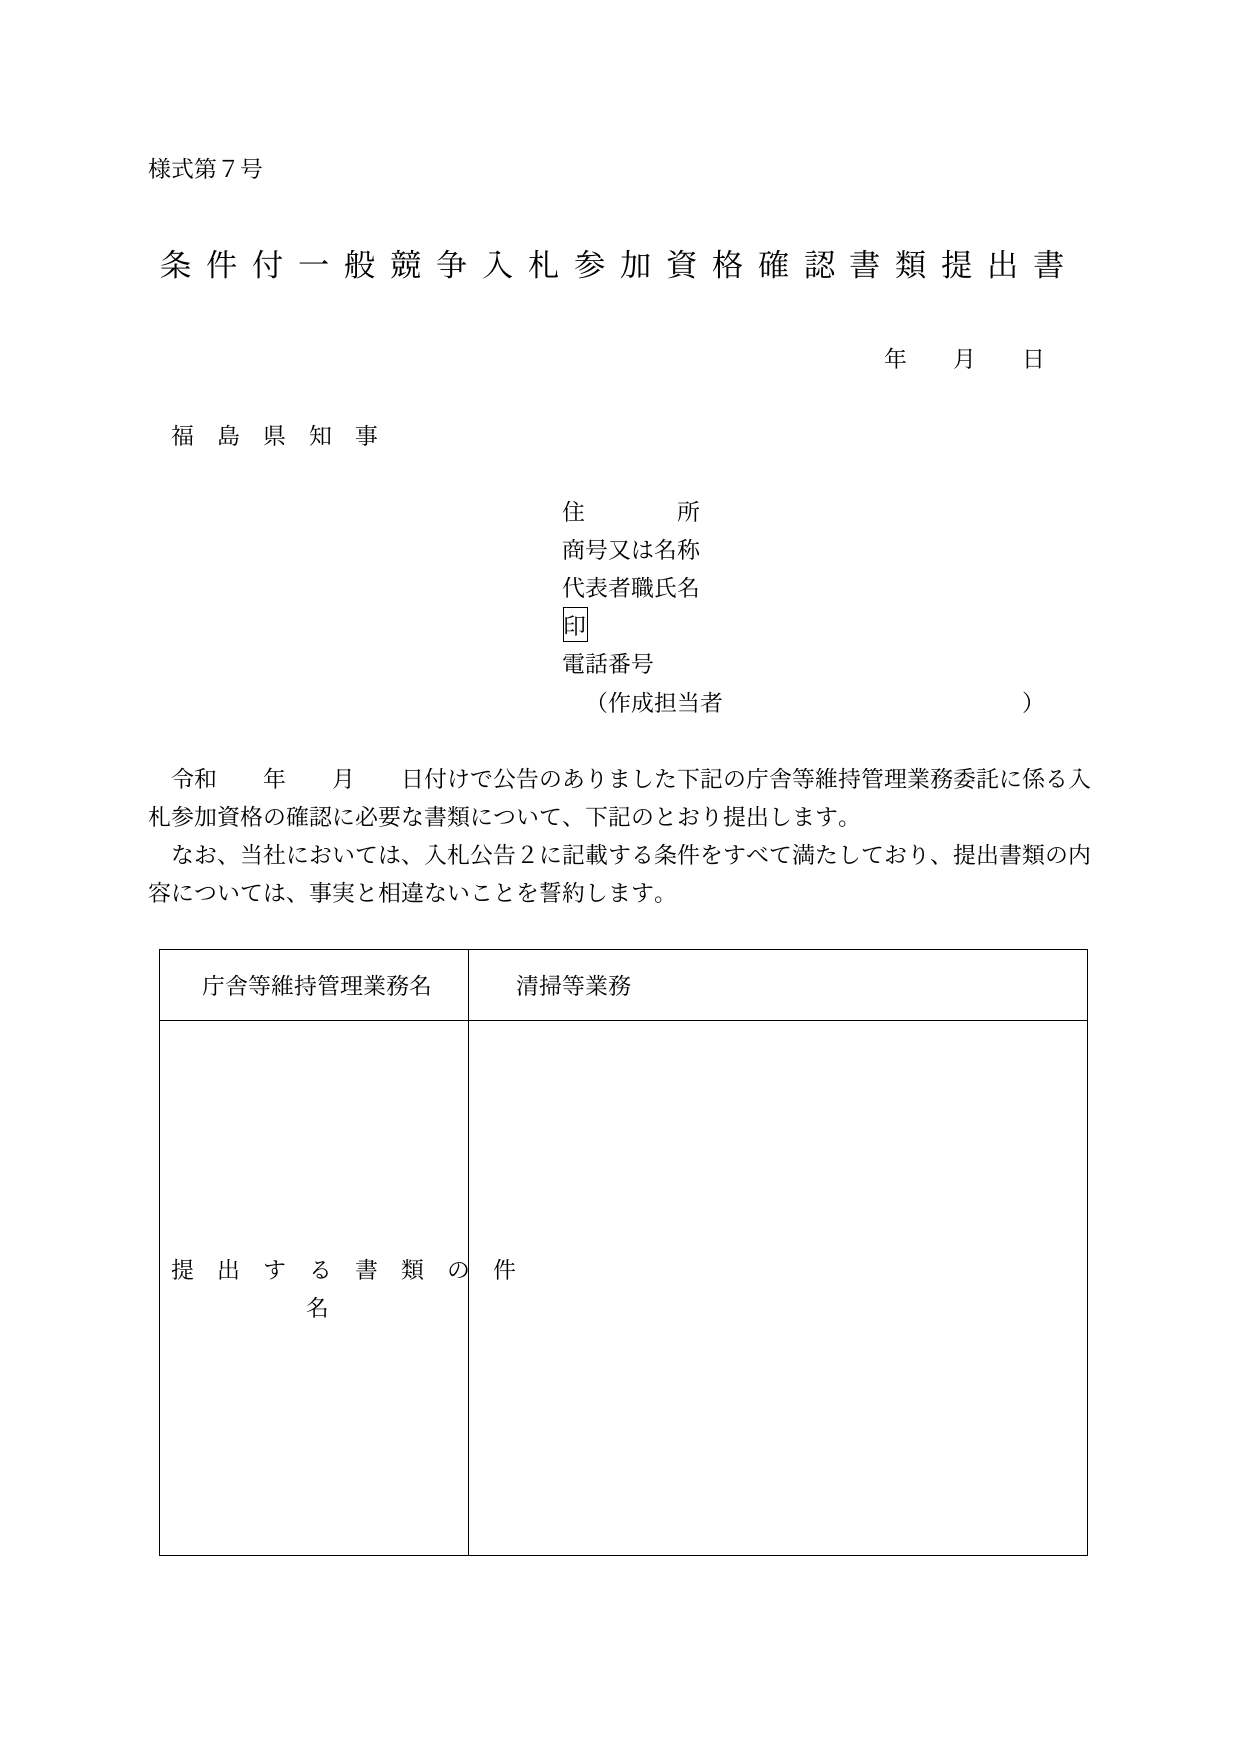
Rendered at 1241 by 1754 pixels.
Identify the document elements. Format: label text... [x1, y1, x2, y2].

text 電話番号 [540, 644, 1092, 682]
text 住 所 [540, 491, 1092, 529]
text 条件付一般競争入札参加資格確認書類提出書 [148, 224, 1092, 301]
text （作成担当者 ） [540, 682, 1092, 720]
table_header 清掃等業務 [469, 950, 1087, 1020]
text なお、当社においては、入札公告２に記載する条件をすべて満たしており、提出書類の内容については、事実と相違ないことを誓約します。 [148, 834, 1092, 911]
text 年 月 日 [148, 339, 1092, 377]
text 代表者職氏名 印 [540, 568, 1092, 644]
text 福 島 県 知 事 [148, 415, 1092, 453]
text 令和 年 月 日付けで公告のありました下記の庁舎等維持管理業務委託に係る入札参加資格の確認に必要な書類について、下記のとおり提出します。 [148, 758, 1092, 834]
table_cell 提出する書類の件名 [160, 1021, 468, 1554]
table_cell [469, 1021, 1087, 1554]
text 様式第７号 [148, 148, 1092, 186]
text 商号又は名称 [540, 529, 1092, 568]
table_header 庁舎等維持管理業務名 [160, 950, 468, 1020]
